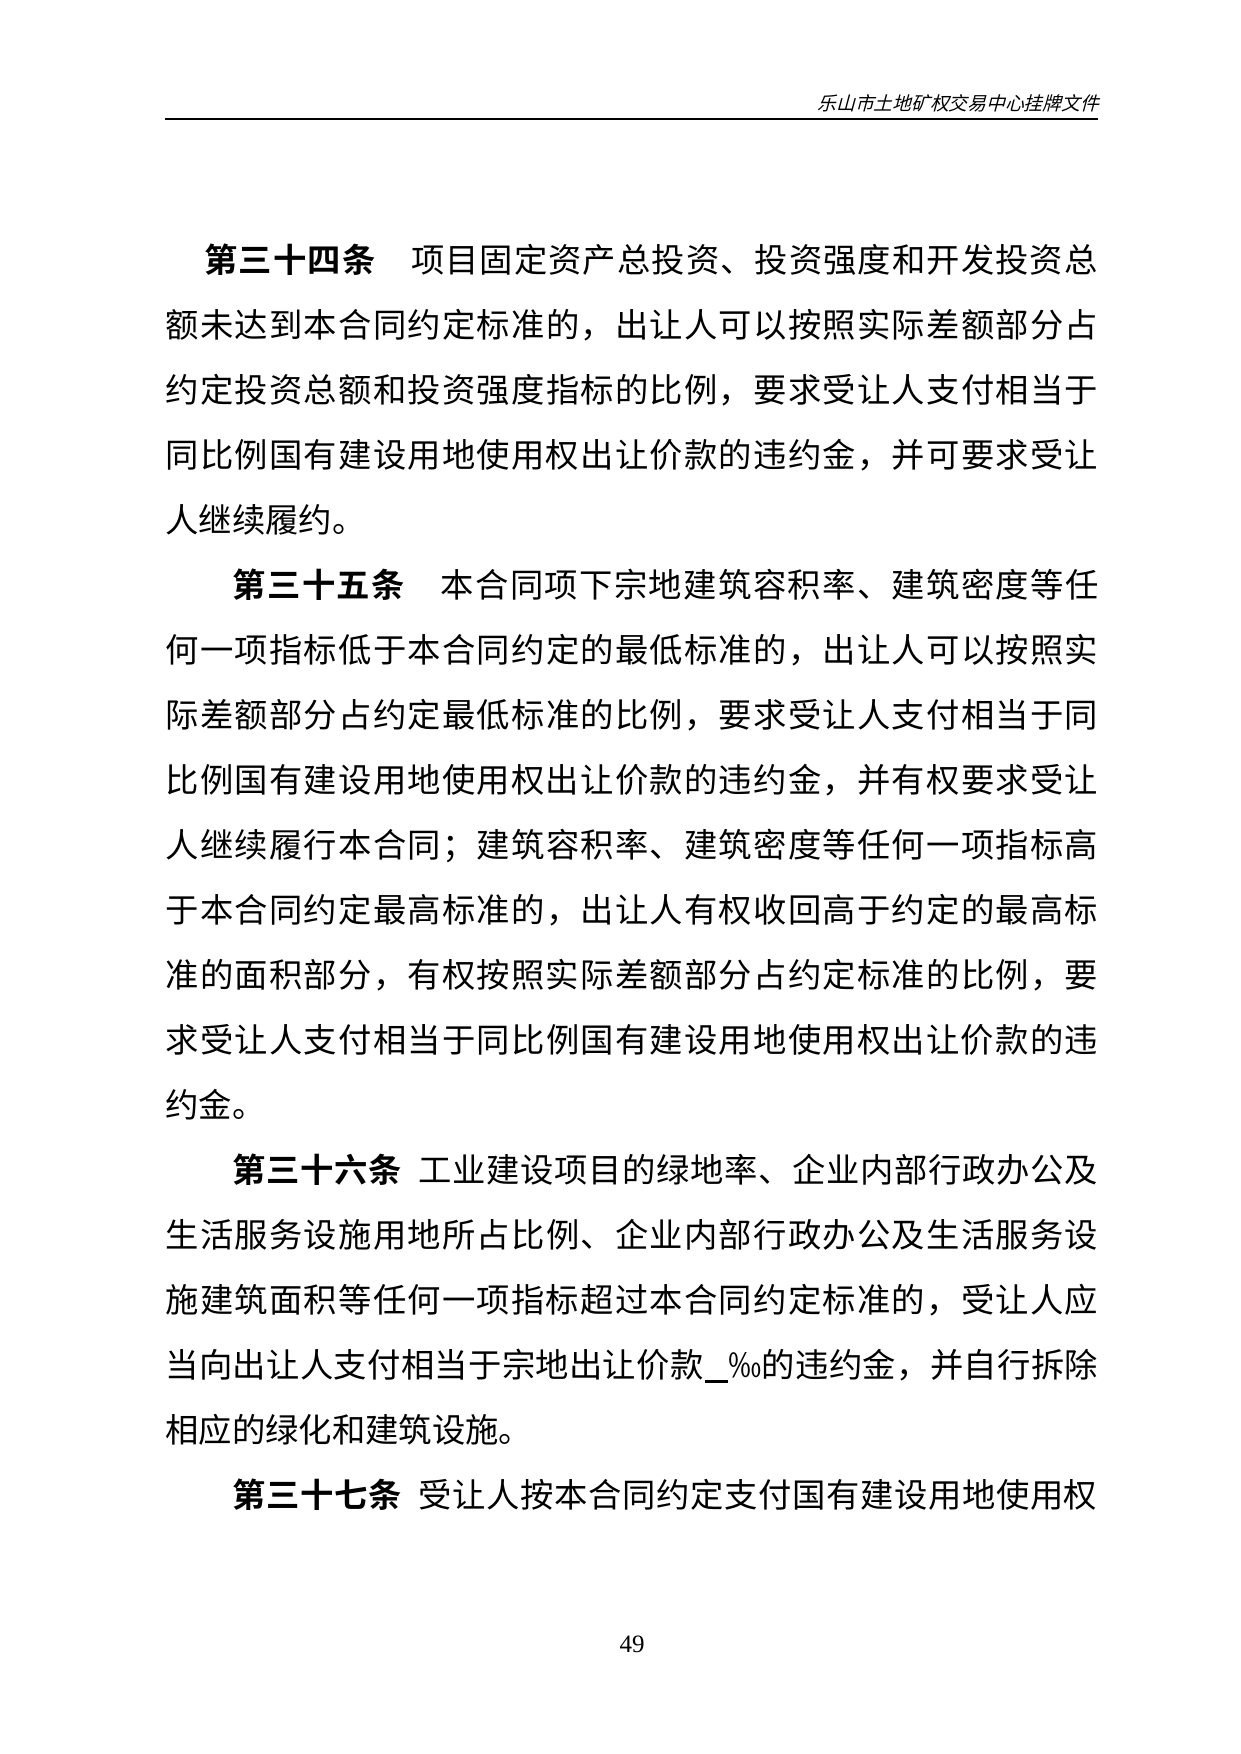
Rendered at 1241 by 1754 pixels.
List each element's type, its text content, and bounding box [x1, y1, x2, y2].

text 第三十六条 工业建设项目的绿地率、企业内部行政办公及生活服务设施用地所占比例、企业内部行政办公及生活服务设施建筑面积等任何一项指标超过本合同约定标准的，受让人应当向出让人支付相当于宗地出让价款 ‰的违约金，并自行拆除相应的绿化和建筑设施。 [165, 1136, 1098, 1461]
text 第三十四条 项目固定资产总投资、投资强度和开发投资总额未达到本合同约定标准的，出让人可以按照实际差额部分占约定投资总额和投资强度指标的比例，要求受让人支付相当于同比例国有建设用地使用权出让价款的违约金，并可要求受让人继续履约。 [165, 226, 1098, 551]
text 第三十五条 本合同项下宗地建筑容积率、建筑密度等任何一项指标低于本合同约定的最低标准的，出让人可以按照实际差额部分占约定最低标准的比例，要求受让人支付相当于同比例国有建设用地使用权出让价款的违约金，并有权要求受让人继续履行本合同；建筑容积率、建筑密度等任何一项指标高于本合同约定最高标准的，出让人有权收回高于约定的最高标准的面积部分，有权按照实际差额部分占约定标准的比例，要求受让人支付相当于同比例国有建设用地使用权出让价款的违约金。 [165, 551, 1098, 1136]
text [165, 1461, 1098, 1526]
